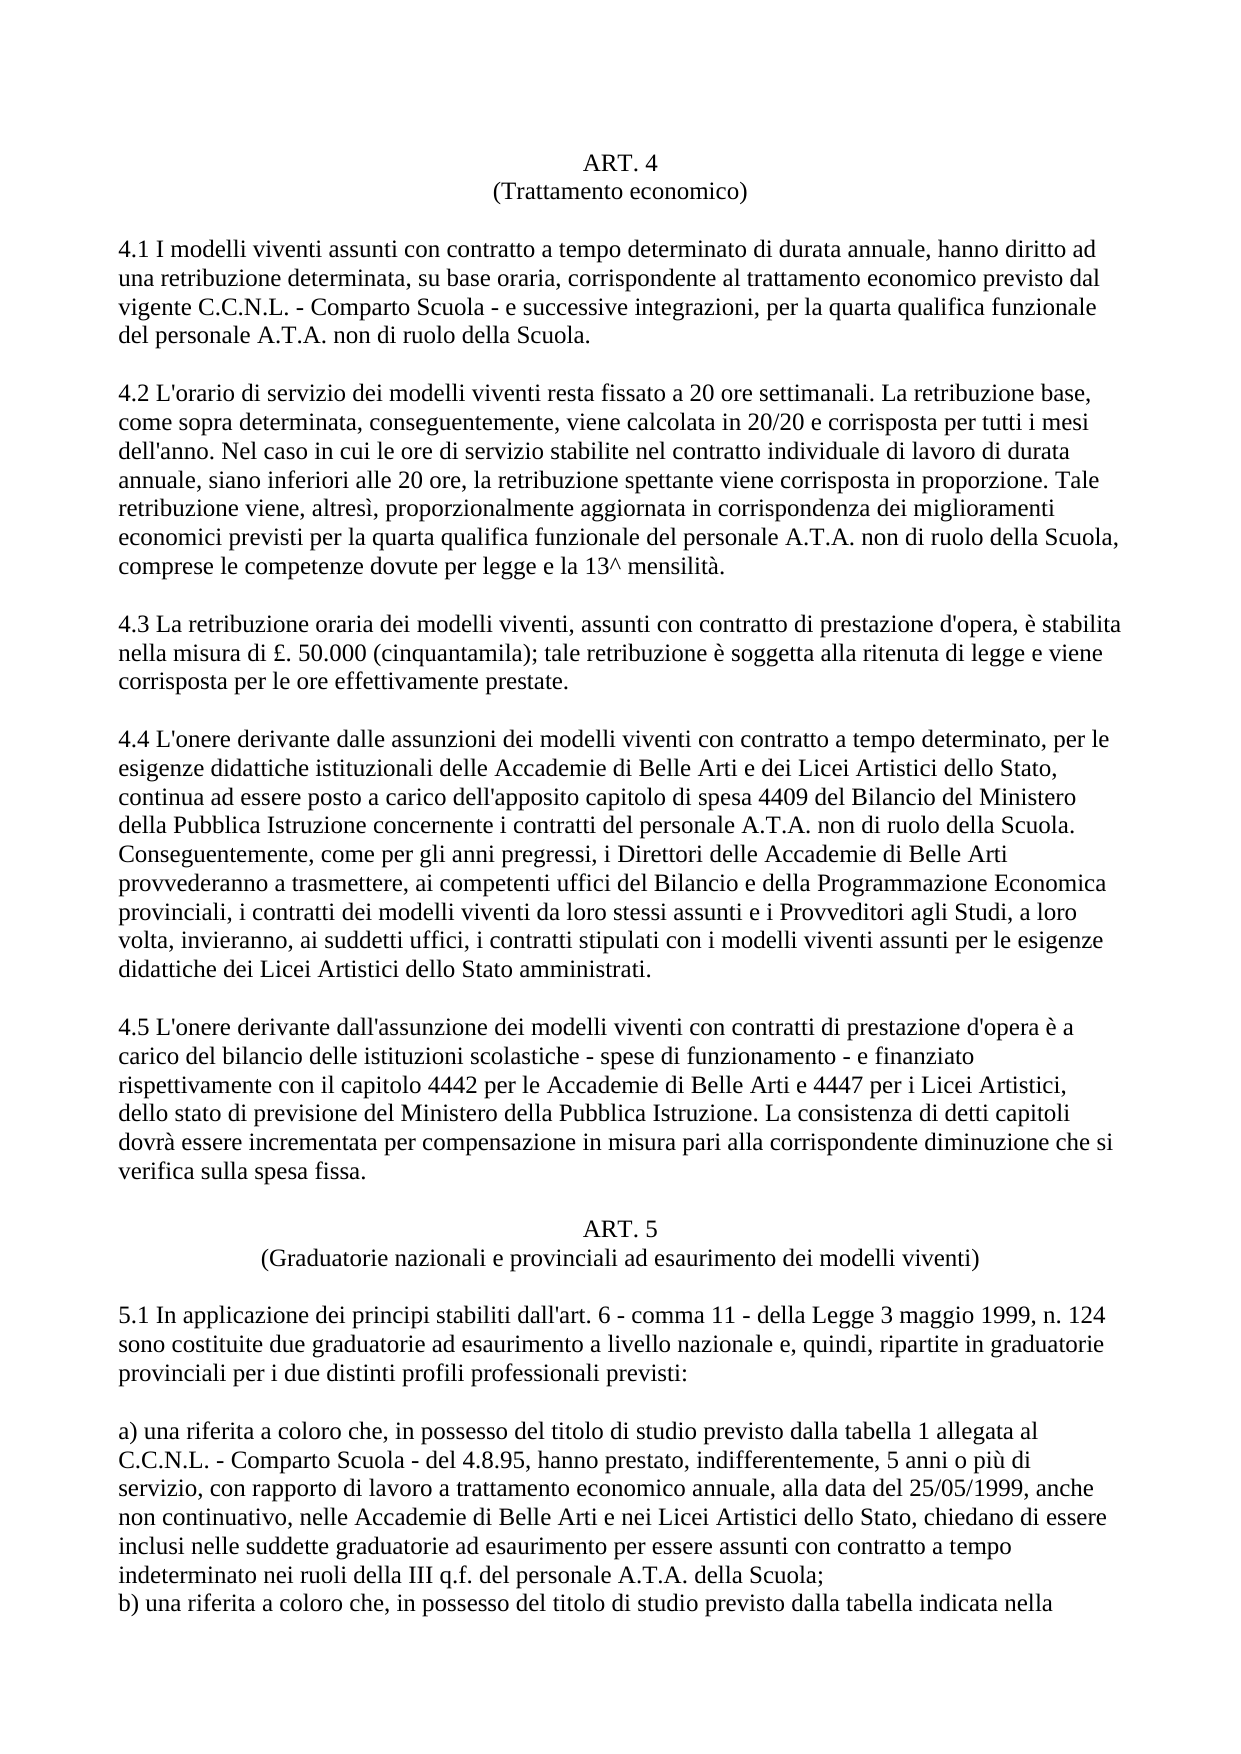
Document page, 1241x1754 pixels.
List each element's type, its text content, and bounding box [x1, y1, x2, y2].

text 5.1 In applicazione dei principi stabiliti dall'art. 6 - comma 11 - della Legge 3 maggio 1999, n. 124 sono costituite due graduatorie ad esaurimento a livello nazionale e, quindi, ripartite in graduatorie provinciali per i due distinti profili professionali previsti: [118, 1301, 1122, 1387]
text 4.3 La retribuzione oraria dei modelli viventi, assunti con contratto di prestazione d'opera, è stabilita nella misura di £. 50.000 (cinquantamila); tale retribuzione è soggetta alla ritenuta di legge e viene corrisposta per le ore effettivamente prestate. [118, 609, 1122, 695]
text ART. 5 (Graduatorie nazionali e provinciali ad esaurimento dei modelli viventi) [118, 1214, 1122, 1271]
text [118, 1416, 1122, 1617]
text 4.1 I modelli viventi assunti con contratto a tempo determinato di durata annuale, hanno diritto ad una retribuzione determinata, su base oraria, corrispondente al trattamento economico previsto dal vigente C.C.N.L. - Comparto Scuola - e successive integrazioni, per la quarta qualifica funzionale del personale A.T.A. non di ruolo della Scuola. [118, 234, 1122, 349]
text ART. 4 (Trattamento economico) [118, 148, 1122, 205]
text 4.5 L'onere derivante dall'assunzione dei modelli viventi con contratti di prestazione d'opera è a carico del bilancio delle istituzioni scolastiche - spese di funzionamento - e finanziato rispettivamente con il capitolo 4442 per le Accademie di Belle Arti e 4447 per i Licei Artistici, dello stato di previsione del Ministero della Pubblica Istruzione. La consistenza di detti capitoli dovrà essere incrementata per compensazione in misura pari alla corrispondente diminuzione che si verifica sulla spesa fissa. [118, 1012, 1122, 1185]
text 4.2 L'orario di servizio dei modelli viventi resta fissato a 20 ore settimanali. La retribuzione base, come sopra determinata, conseguentemente, viene calcolata in 20/20 e corrisposta per tutti i mesi dell'anno. Nel caso in cui le ore di servizio stabilite nel contratto individuale di lavoro di durata annuale, siano inferiori alle 20 ore, la retribuzione spettante viene corrisposta in proporzione. Tale retribuzione viene, altresì, proporzionalmente aggiornata in corrispondenza dei miglioramenti economici previsti per la quarta qualifica funzionale del personale A.T.A. non di ruolo della Scuola, comprese le competenze dovute per legge e la 13^ mensilità. [118, 378, 1122, 580]
text 4.4 L'onere derivante dalle assunzioni dei modelli viventi con contratto a tempo determinato, per le esigenze didattiche istituzionali delle Accademie di Belle Arti e dei Licei Artistici dello Stato, continua ad essere posto a carico dell'apposito capitolo di spesa 4409 del Bilancio del Ministero della Pubblica Istruzione concernente i contratti del personale A.T.A. non di ruolo della Scuola. Conseguentemente, come per gli anni pregressi, i Direttori delle Accademie di Belle Arti provvederanno a trasmettere, ai competenti uffici del Bilancio e della Programmazione Economica provinciali, i contratti dei modelli viventi da loro stessi assunti e i Provveditori agli Studi, a loro volta, invieranno, ai suddetti uffici, i contratti stipulati con i modelli viventi assunti per le esigenze didattiche dei Licei Artistici dello Stato amministrati. [118, 724, 1122, 983]
